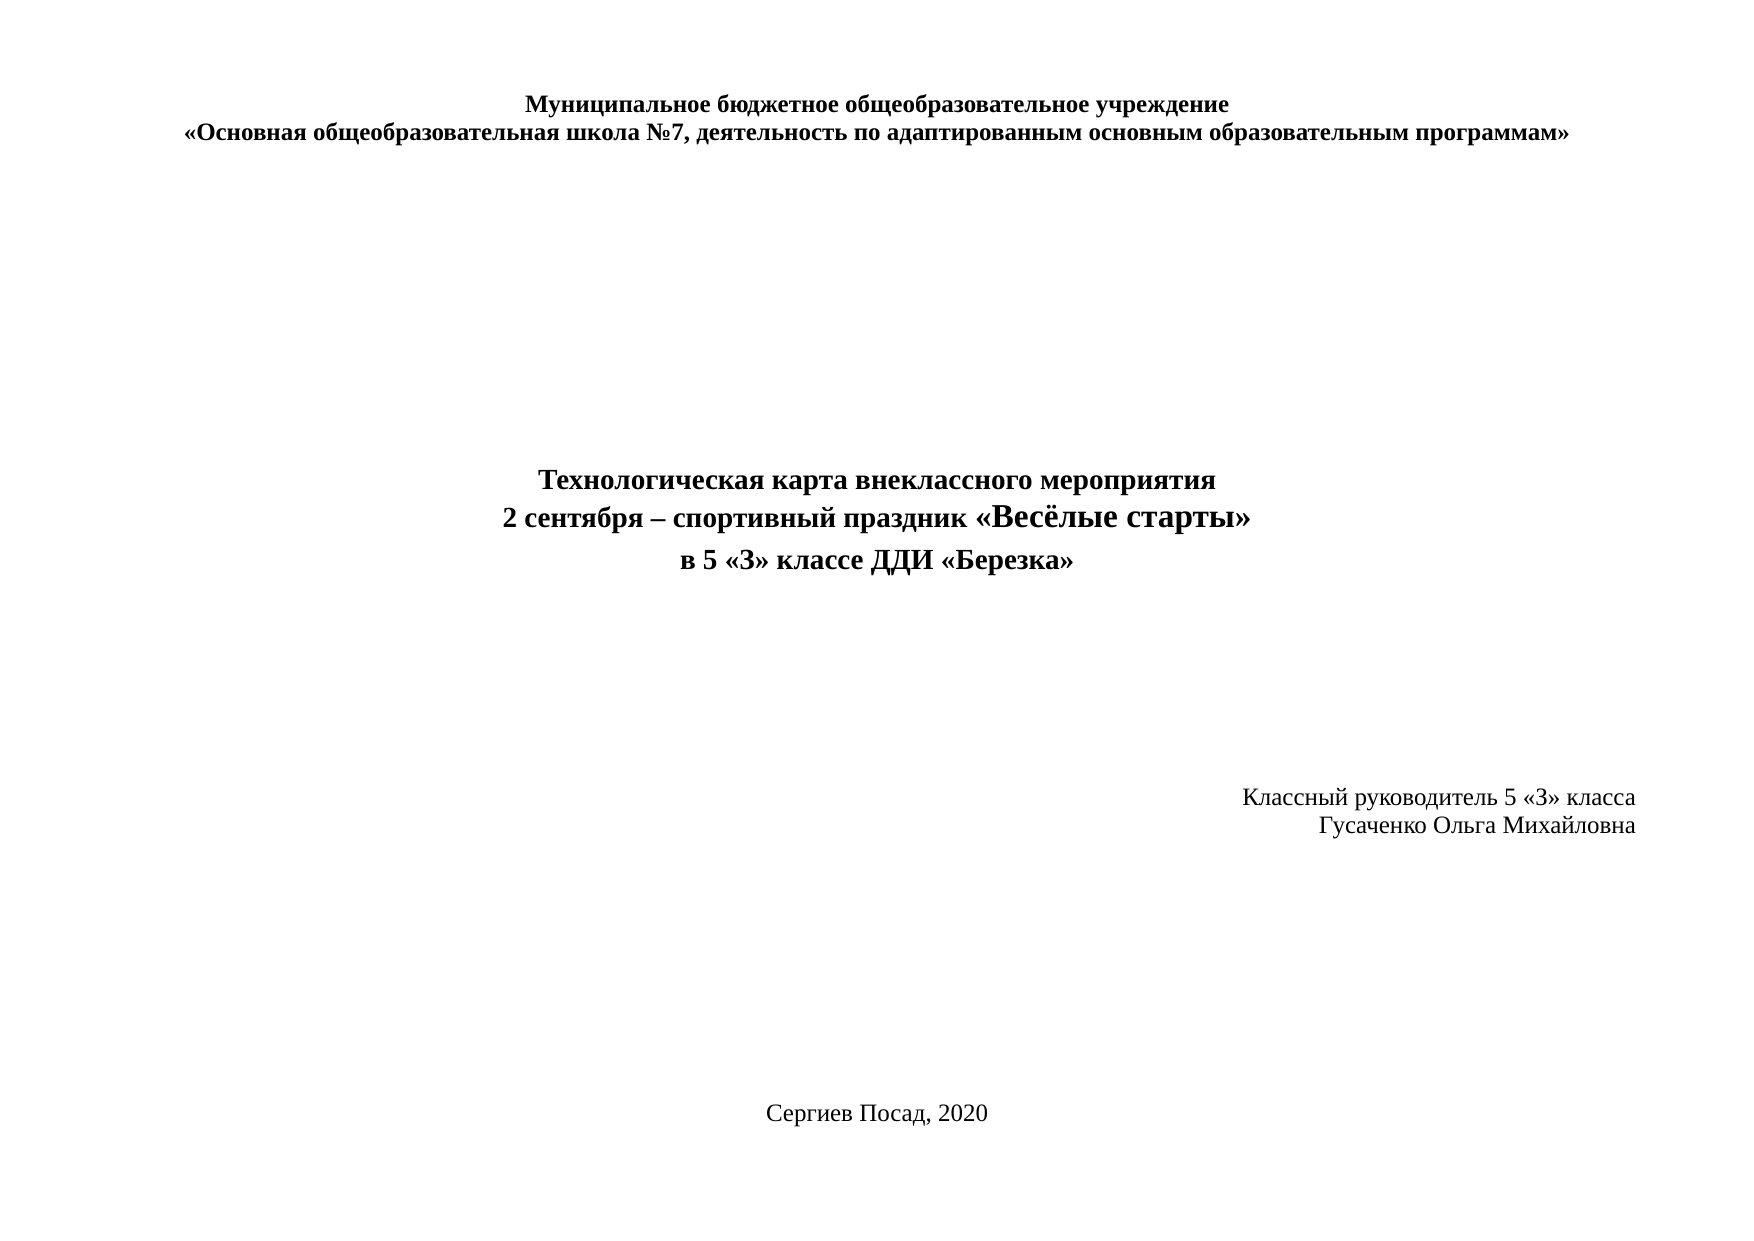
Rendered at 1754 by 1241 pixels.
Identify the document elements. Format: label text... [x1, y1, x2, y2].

subtitle 2 сентября – спортивный праздник «Весёлые старты» [118, 496, 1636, 534]
subtitle в 5 «З» классе ДДИ «Березка» [118, 542, 1636, 576]
text Сергиев Посад, 2020 [118, 1098, 1636, 1127]
text Муниципальное бюджетное общеобразовательное учреждение [118, 89, 1636, 117]
text Технологическая карта внеклассного мероприятия [118, 462, 1636, 496]
text Гусаченко Ольга Михайловна [118, 810, 1636, 839]
text Классный руководитель 5 «З» класса [118, 782, 1636, 810]
text «Основная общеобразовательная школа №7, деятельность по адаптированным основным образовательным программам» [118, 117, 1636, 146]
